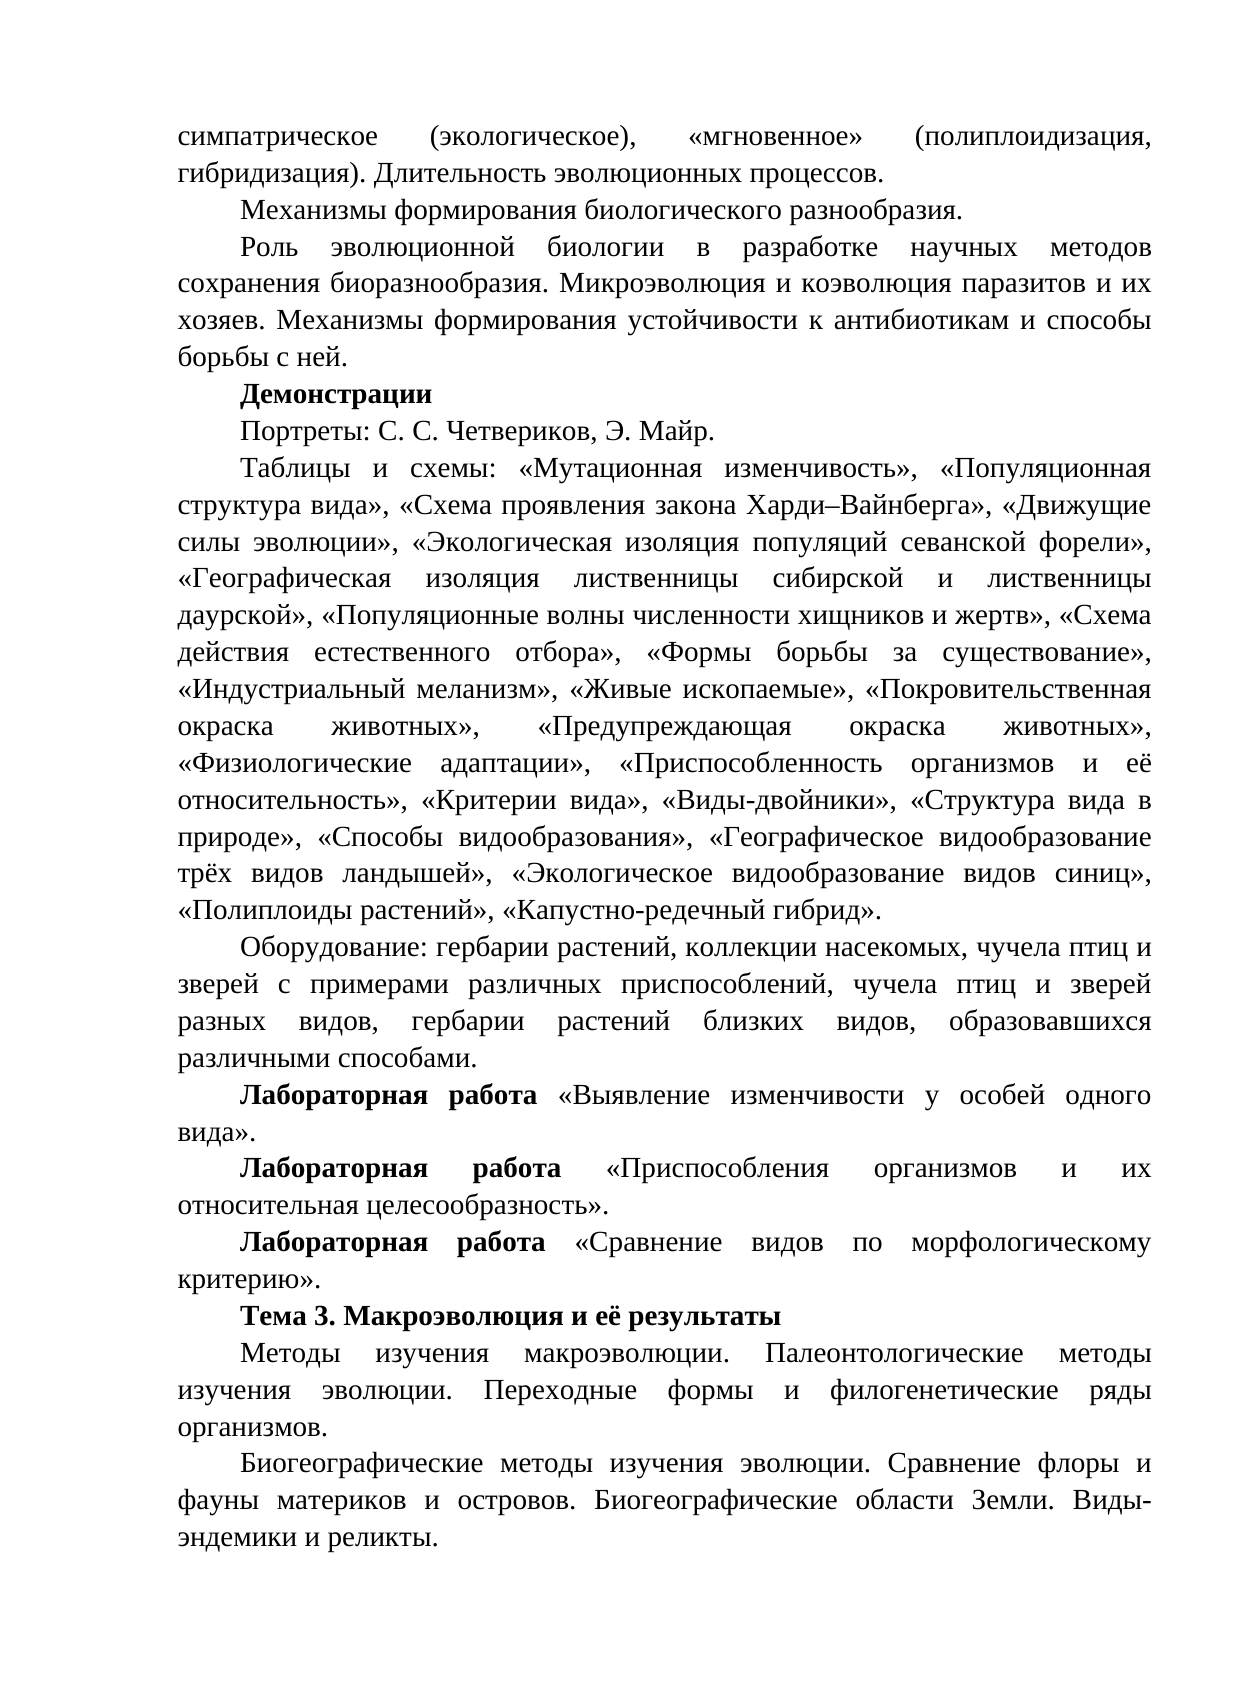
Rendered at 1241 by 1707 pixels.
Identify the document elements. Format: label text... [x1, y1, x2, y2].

text Механизмы формирования биологического разнообразия. [177, 192, 1152, 225]
text Портреты: С. С. Четвериков, Э. Майр. [177, 413, 1152, 447]
text Демонстрации [177, 376, 1152, 410]
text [177, 118, 1152, 188]
text Лабораторная работа «Приспособления организмов и их относительная целесообразность». [177, 1151, 1152, 1221]
text Биогеографические методы изучения эволюции. Сравнение флоры и фауны материков и островов. Биогеографические области Земли. Виды-эндемики и реликты. [177, 1446, 1152, 1553]
text Лабораторная работа «Сравнение видов по морфологическому критерию». [177, 1224, 1152, 1295]
text Лабораторная работа «Выявление изменчивости у особей одного вида». [177, 1077, 1152, 1147]
text Таблицы и схемы: «Мутационная изменчивость», «Популяционная структура вида», «Схема проявления закона Харди–Вайнберга», «Движущие силы эволюции», «Экологическая изоляция популяций севанской форели», «Географическая изоляция лиственницы сибирской и лиственницы даурской», «Популяционные волны численности хищников и жертв», «Схема действия естественного отбора», «Формы борьбы за существование», «Индустриальный меланизм», «Живые ископаемые», «Покровительственная окраска животных», «Предупреждающая окраска животных», «Физиологические адаптации», «Приспособленность организмов и её относительность», «Критерии вида», «Виды-двойники», «Структура вида в природе», «Способы видообразования», «Географическое видообразование трёх видов ландышей», «Экологическое видообразование видов синиц», «Полиплоиды растений», «Капустно-редечный гибрид». [177, 450, 1152, 926]
text Оборудование: гербарии растений, коллекции насекомых, чучела птиц и зверей с примерами различных приспособлений, чучела птиц и зверей разных видов, гербарии растений близких видов, образовавшихся различными способами. [177, 929, 1152, 1073]
text Тема 3. Макроэволюция и её результаты [177, 1298, 1152, 1332]
text Методы изучения макроэволюции. Палеонтологические методы изучения эволюции. Переходные формы и филогенетические ряды организмов. [177, 1335, 1152, 1442]
text Роль эволюционной биологии в разработке научных методов сохранения биоразнообразия. Микроэволюция и коэволюция паразитов и их хозяев. Механизмы формирования устойчивости к антибиотикам и способы борьбы с ней. [177, 229, 1152, 373]
